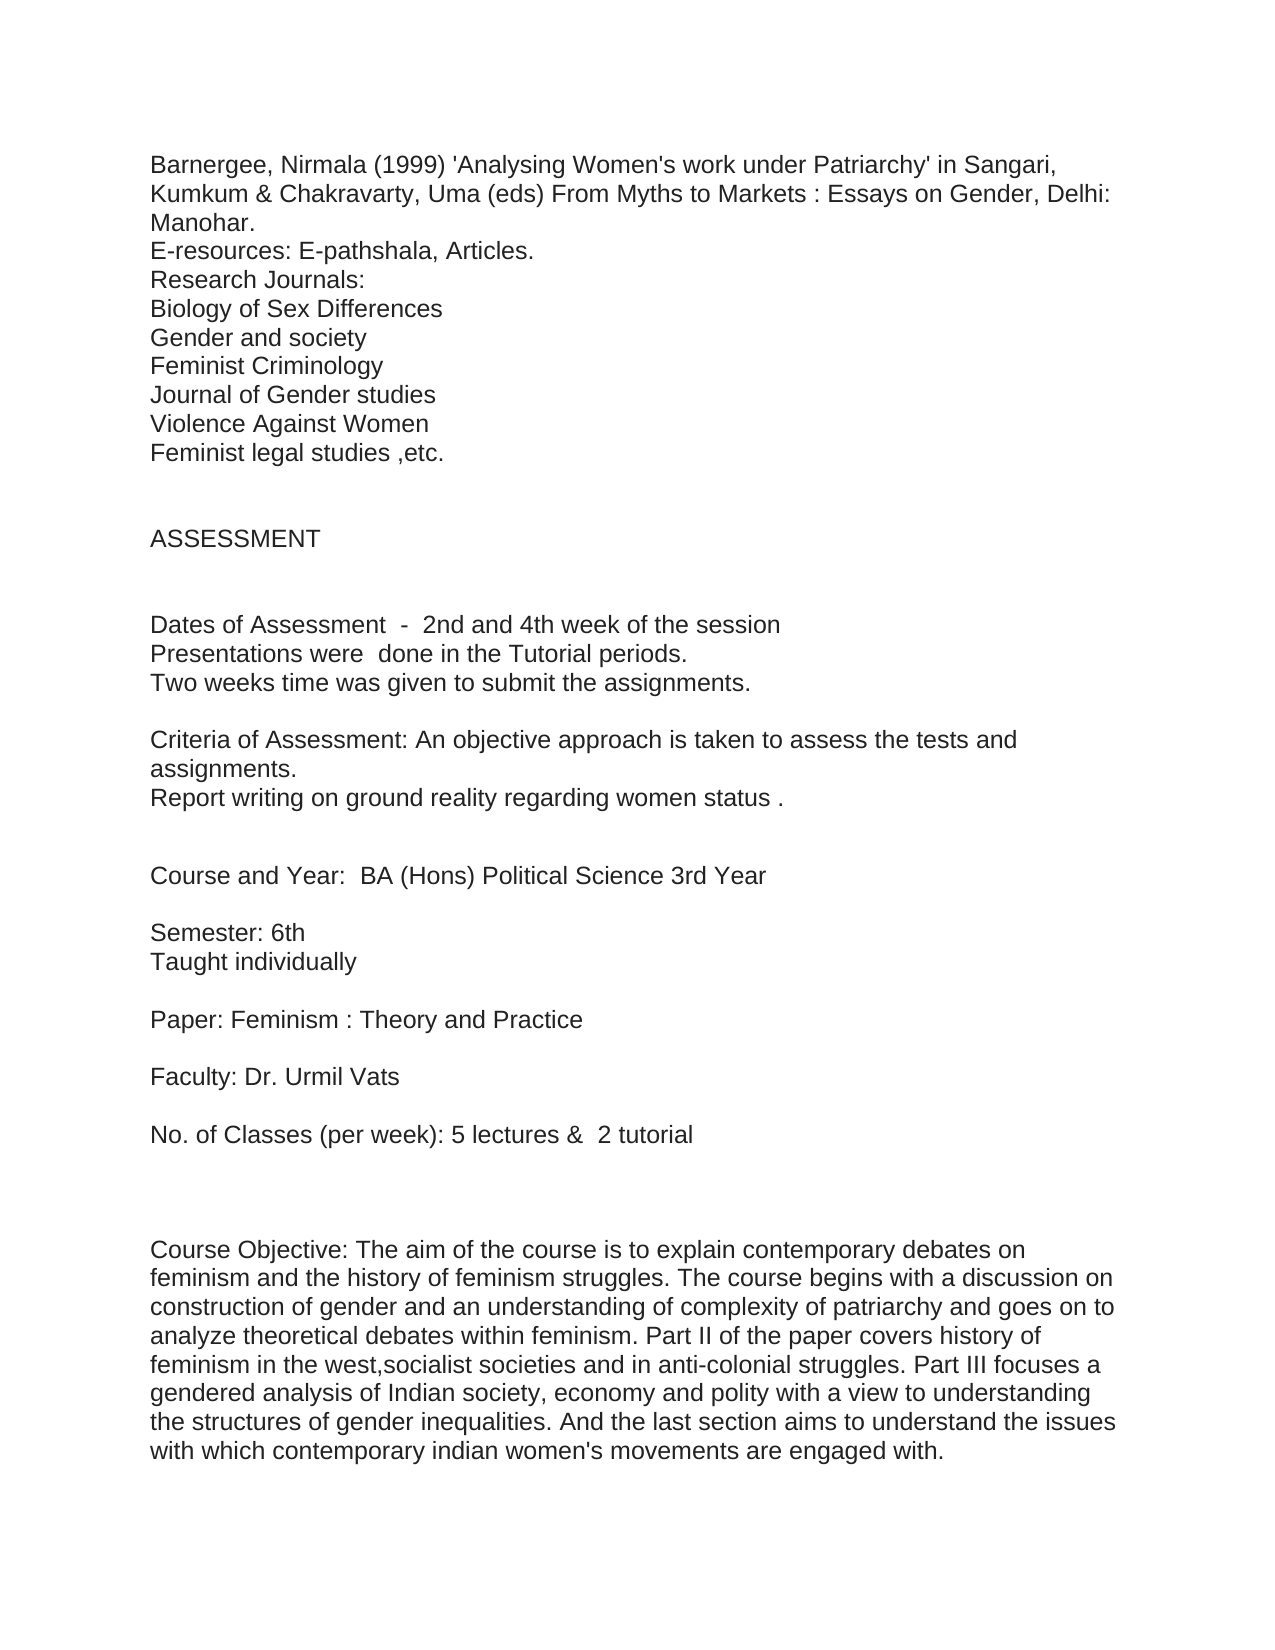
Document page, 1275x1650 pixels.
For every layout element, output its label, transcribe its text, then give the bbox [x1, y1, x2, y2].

text Faculty: Dr. Urmil Vats [150, 1062, 1125, 1091]
text Gender and society [150, 322, 1125, 351]
text Report writing on ground reality regarding women status . [150, 782, 1125, 811]
text Course Objective: The aim of the course is to explain contemporary debates on feminism and the history of feminism struggles. The course begins with a discussion on construction of gender and an understanding of complexity of patriarchy and goes on to analyze theoretical debates within feminism. Part II of the paper covers history of feminism in the west,socialist societies and in anti-colonial struggles. Part III focuses a gendered analysis of Indian society, economy and polity with a view to understanding the structures of gender inequalities. And the last section aims to understand the issues with which contemporary indian women's movements are engaged with. [150, 1234, 1125, 1464]
text Paper: Feminism : Theory and Practice [150, 1004, 1125, 1033]
text Taught individually [150, 947, 1125, 976]
text Two weeks time was given to submit the assignments. [150, 667, 1125, 696]
text No. of Classes (per week): 5 lectures & 2 tutorial [150, 1119, 1125, 1148]
text Feminist Criminology [150, 351, 1125, 380]
text Journal of Gender studies [150, 380, 1125, 409]
text Research Journals: [150, 265, 1125, 294]
text Course and Year: BA (Hons) Political Science 3rd Year [150, 861, 1125, 889]
text Violence Against Women [150, 409, 1125, 437]
text E-resources: E-pathshala, Articles. [150, 236, 1125, 265]
text Barnergee, Nirmala (1999) 'Analysing Women's work under Patriarchy' in Sangari, Kumkum & Chakravarty, Uma (eds) From Myths to Markets : Essays on Gender, Delhi: Manohar. [150, 150, 1125, 236]
text Semester: 6th [150, 918, 1125, 947]
text Presentations were done in the Tutorial periods. [150, 639, 1125, 667]
text Biology of Sex Differences [150, 294, 1125, 322]
text ASSESSMENT [150, 524, 1125, 552]
text Criteria of Assessment: An objective approach is taken to assess the tests and assignments. [150, 725, 1125, 782]
text Dates of Assessment - 2nd and 4th week of the session [150, 610, 1125, 639]
text Feminist legal studies ,etc. [150, 437, 1125, 466]
